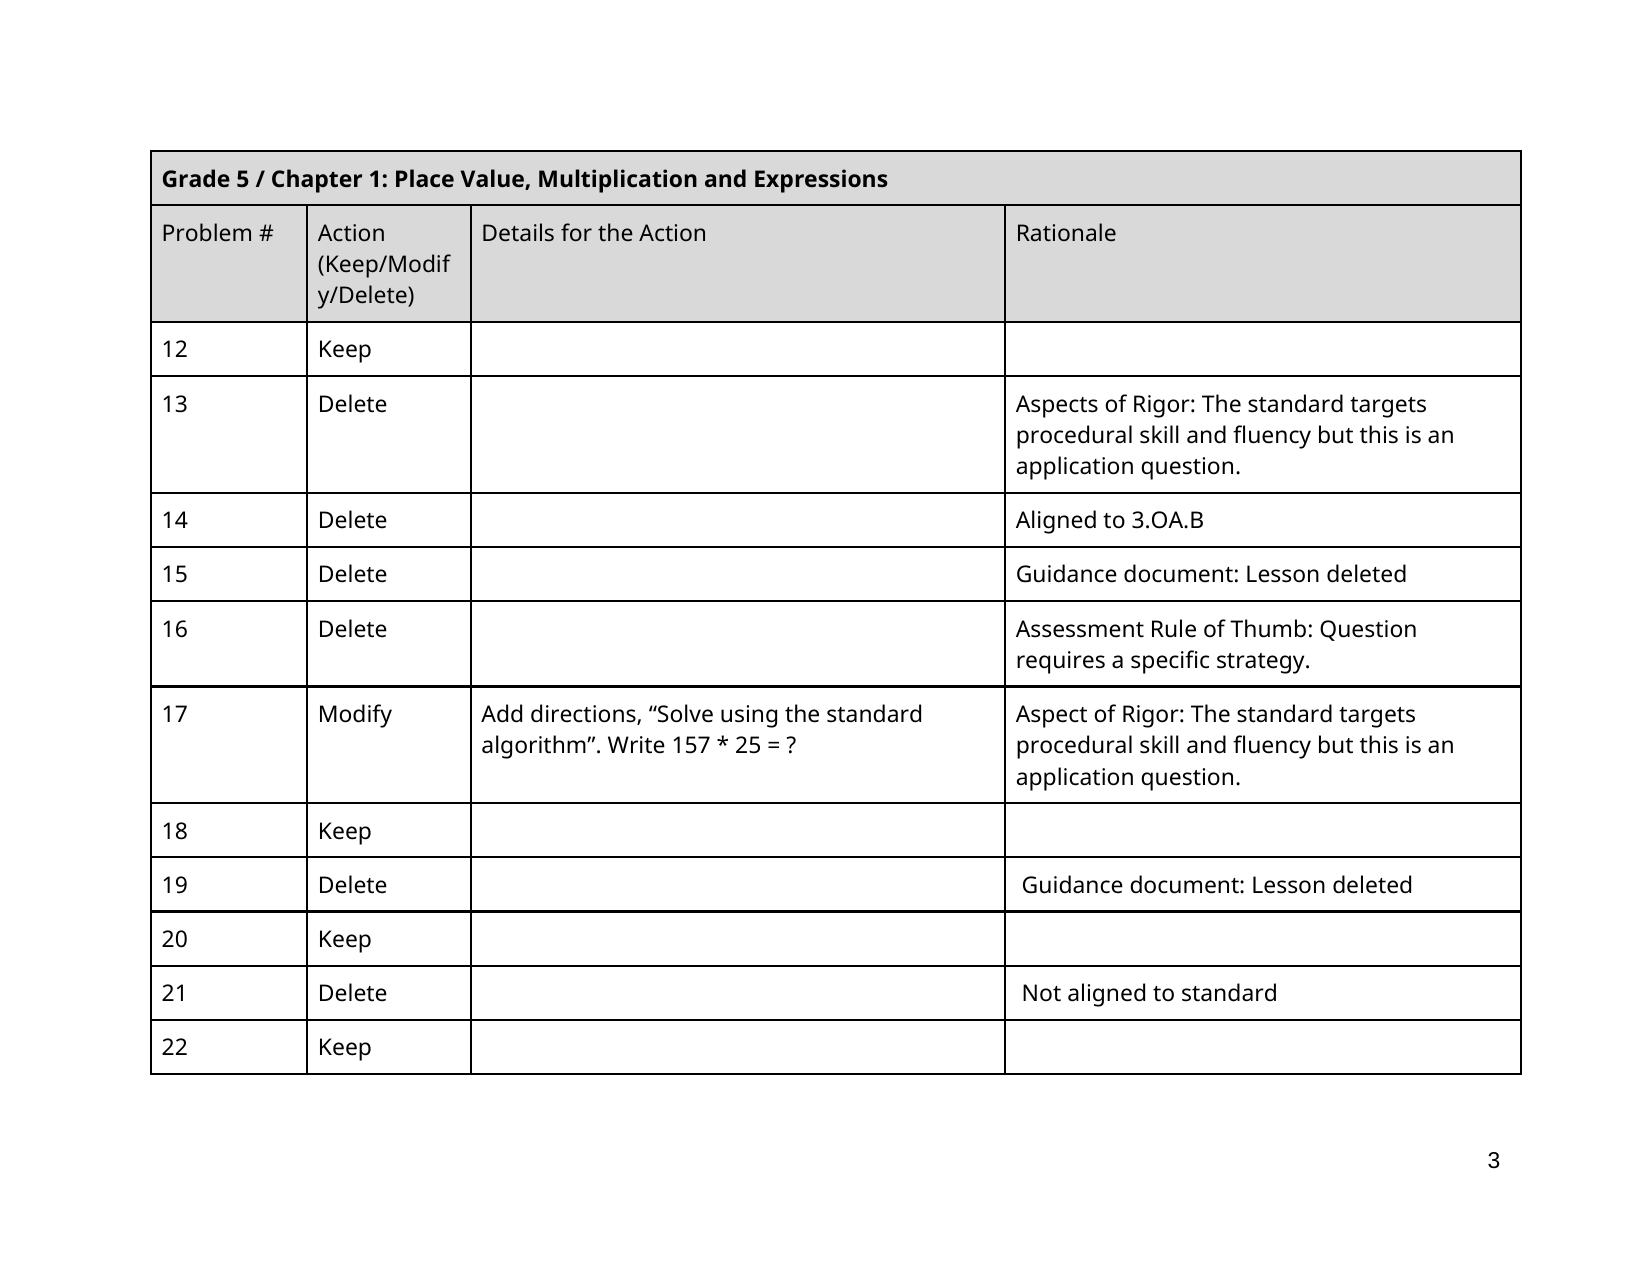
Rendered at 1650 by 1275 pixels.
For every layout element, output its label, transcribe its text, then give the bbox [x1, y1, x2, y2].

table_cell 14 [152, 494, 306, 546]
table_cell 12 [152, 323, 306, 375]
table_cell 22 [152, 1021, 306, 1073]
table_cell [472, 967, 1004, 1019]
table_cell [472, 602, 1004, 685]
table_cell Add directions, “Solve using the standard algorithm”. Write 157 * 25 = ? [472, 688, 1004, 802]
table_cell Assessment Rule of Thumb: Question requires a specific strategy. [1006, 602, 1520, 685]
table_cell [1006, 377, 1520, 492]
table_cell 15 [152, 548, 306, 600]
table_cell Action (Keep/Modify/Delete) [308, 206, 470, 321]
table_cell 20 [152, 913, 306, 964]
table_cell Delete [308, 602, 470, 685]
table_cell Keep [308, 323, 470, 375]
table_cell Delete [308, 377, 470, 492]
table_cell [472, 548, 1004, 600]
table_cell Delete [308, 548, 470, 600]
table_cell [472, 913, 1004, 964]
table_cell 16 [152, 602, 306, 685]
table_cell Delete [308, 494, 470, 546]
table_cell Keep [308, 804, 470, 856]
table_cell [1006, 913, 1520, 964]
table_cell [472, 323, 1004, 375]
table_cell Problem # [152, 206, 306, 321]
table_cell Aligned to 3.OA.B [1006, 494, 1520, 546]
table_cell [472, 494, 1004, 546]
table_cell [472, 377, 1004, 492]
table_cell Not aligned to standard [1006, 967, 1520, 1019]
table_cell Delete [308, 967, 470, 1019]
table_cell Guidance document: Lesson deleted [1006, 858, 1520, 910]
table_cell Modify [308, 688, 470, 802]
table_header Grade 5 / Chapter 1: Place Value, Multiplication and Expressions [152, 152, 1520, 204]
table_cell 19 [152, 858, 306, 910]
table_cell Rationale [1006, 206, 1520, 321]
table_cell [472, 858, 1004, 910]
table_cell Delete [308, 858, 470, 910]
table_cell [472, 804, 1004, 856]
table_cell 17 [152, 688, 306, 802]
table_cell [1006, 804, 1520, 856]
table_cell 18 [152, 804, 306, 856]
table_cell [1006, 323, 1520, 375]
table_cell Details for the Action [472, 206, 1004, 321]
table_cell [1006, 1021, 1520, 1073]
table_cell Keep [308, 1021, 470, 1073]
table_cell 13 [152, 377, 306, 492]
table_cell [472, 1021, 1004, 1073]
table_cell Keep [308, 913, 470, 964]
table_cell Aspect of Rigor: The standard targets procedural skill and fluency but this is an application question. [1006, 688, 1520, 802]
table_cell 21 [152, 967, 306, 1019]
table_cell Guidance document: Lesson deleted [1006, 548, 1520, 600]
